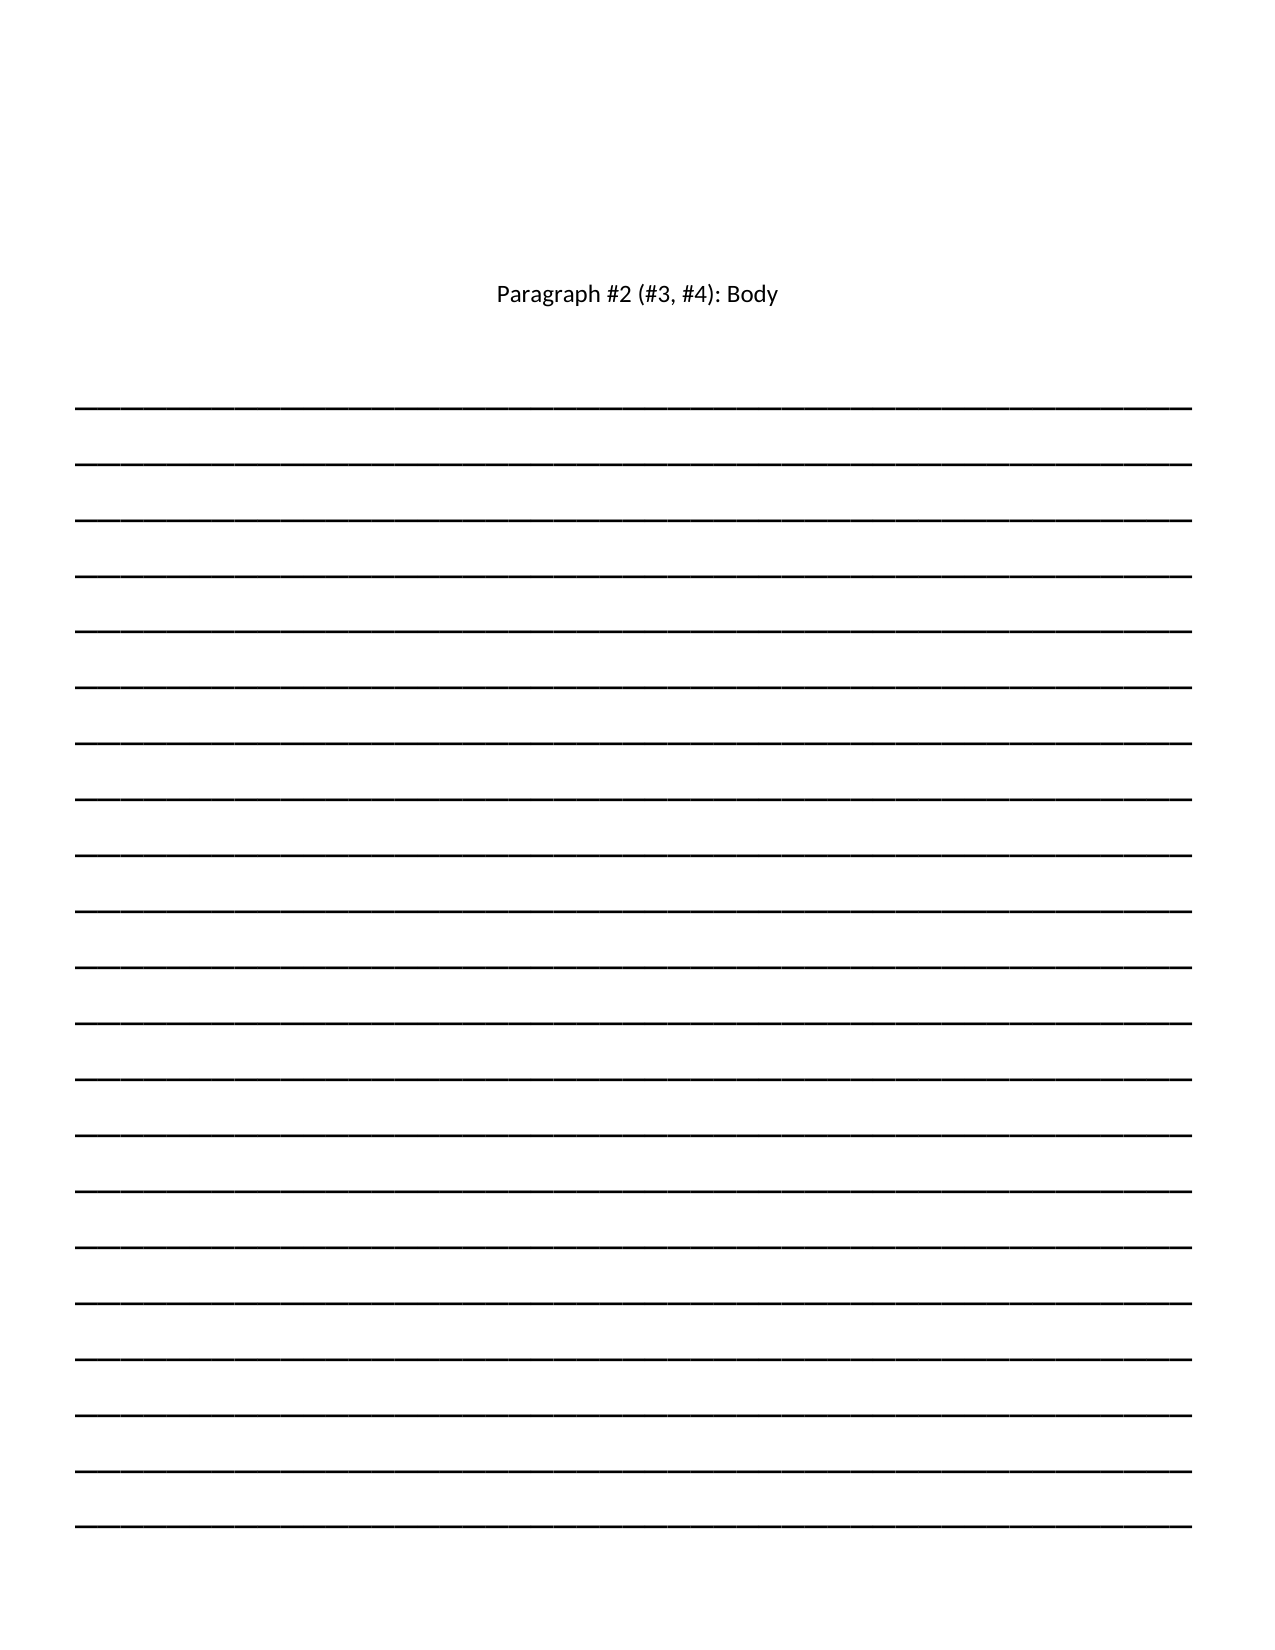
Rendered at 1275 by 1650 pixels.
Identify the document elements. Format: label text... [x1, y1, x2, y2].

text Paragraph #2 (#3, #4): Body [75, 278, 1200, 309]
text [75, 360, 1200, 1534]
